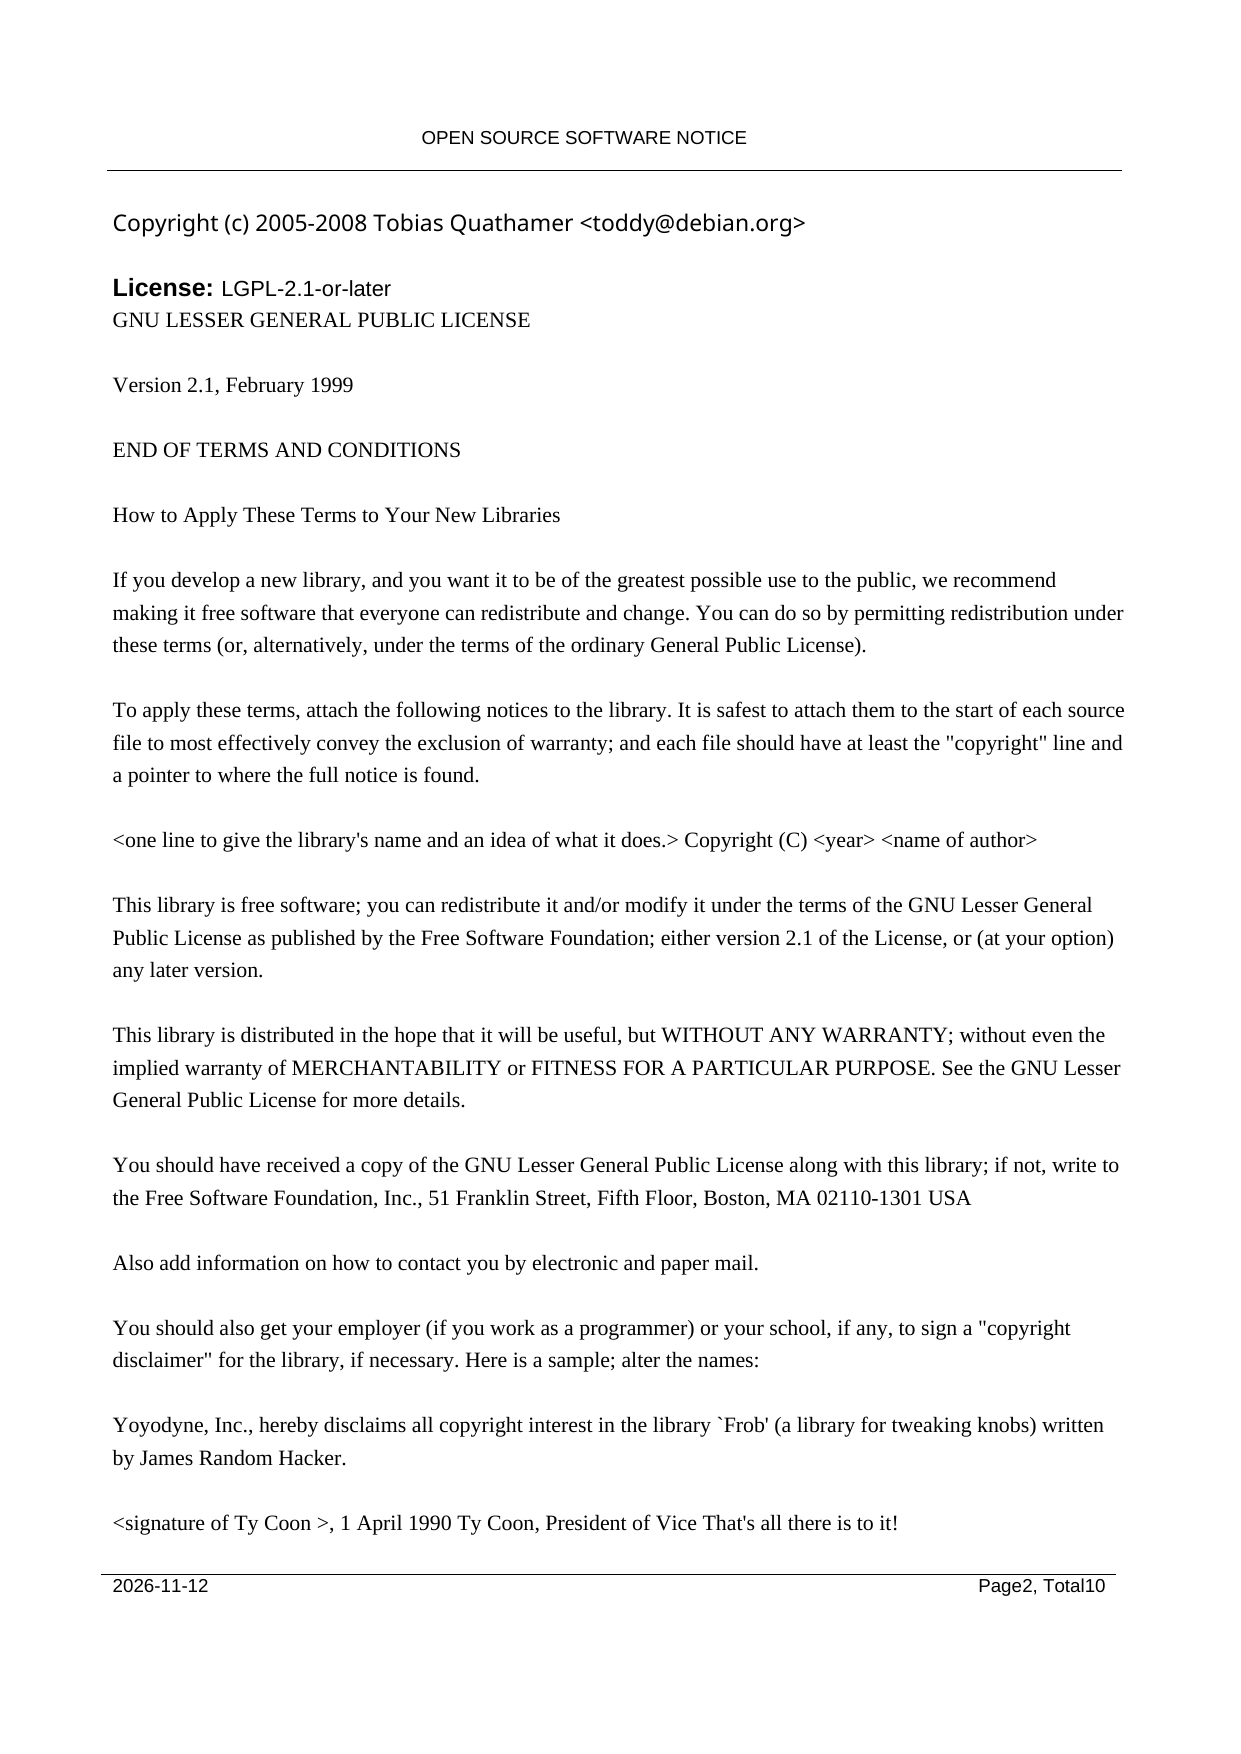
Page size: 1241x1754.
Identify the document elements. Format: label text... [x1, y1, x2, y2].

text License: LGPL-2.1-or-later [112, 271, 1128, 304]
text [112, 304, 1128, 1539]
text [112, 206, 1128, 271]
